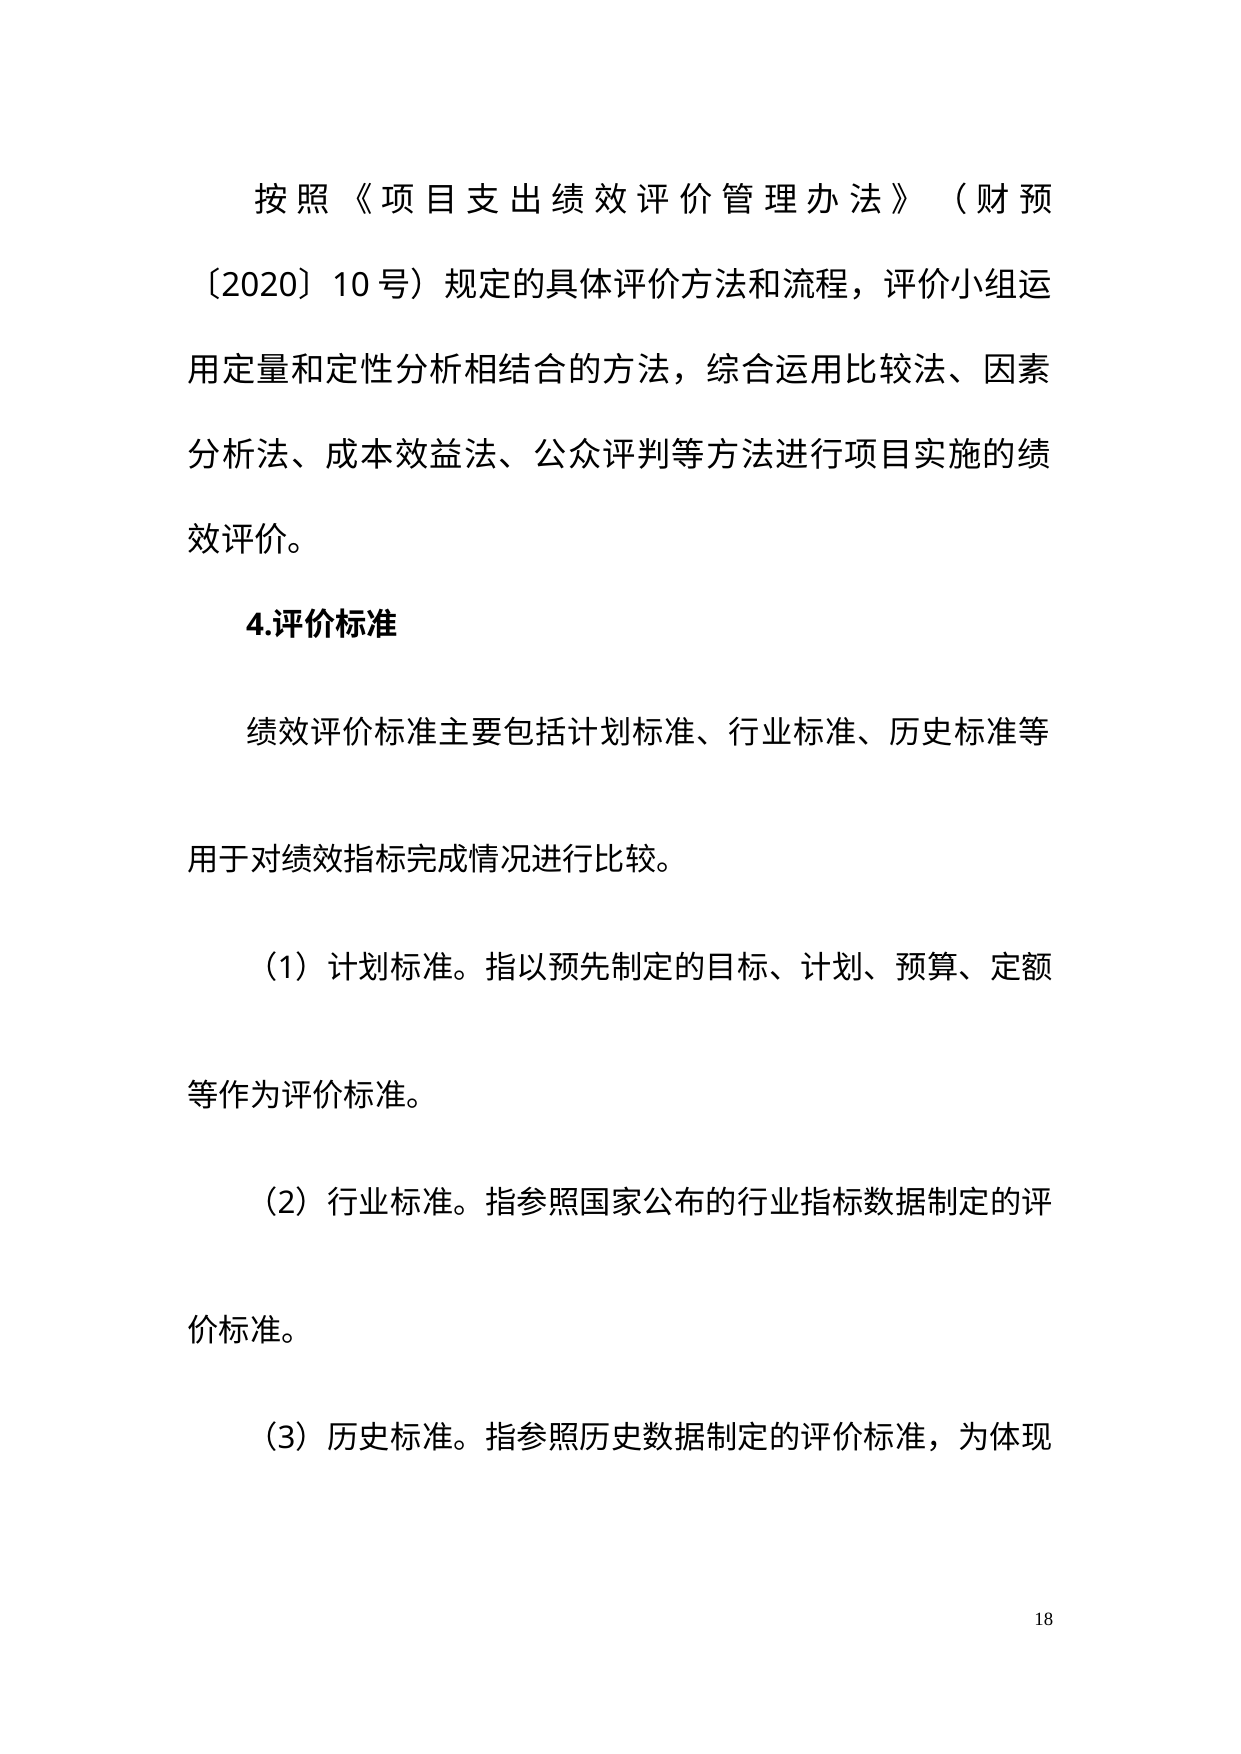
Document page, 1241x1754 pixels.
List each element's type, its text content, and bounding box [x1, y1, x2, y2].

text （1）计划标准。指以预先制定的目标、计划、预算、定额等作为评价标准。 [187, 922, 1053, 1135]
text 按照《项目支出绩效评价管理办法》（财预〔2020〕10号）规定的具体评价方法和流程，评价小组运用定量和定性分析相结合的方法，综合运用比较法、因素分析法、成本效益法、公众评判等方法进行项目实施的绩效评价。 [187, 154, 1053, 579]
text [187, 1392, 1053, 1477]
text 绩效评价标准主要包括计划标准、行业标准、历史标准等，用于对绩效指标完成情况进行比较。 [187, 687, 1053, 900]
text （2）行业标准。指参照国家公布的行业指标数据制定的评价标准。 [187, 1157, 1053, 1370]
text 4.评价标准 [187, 579, 1053, 664]
